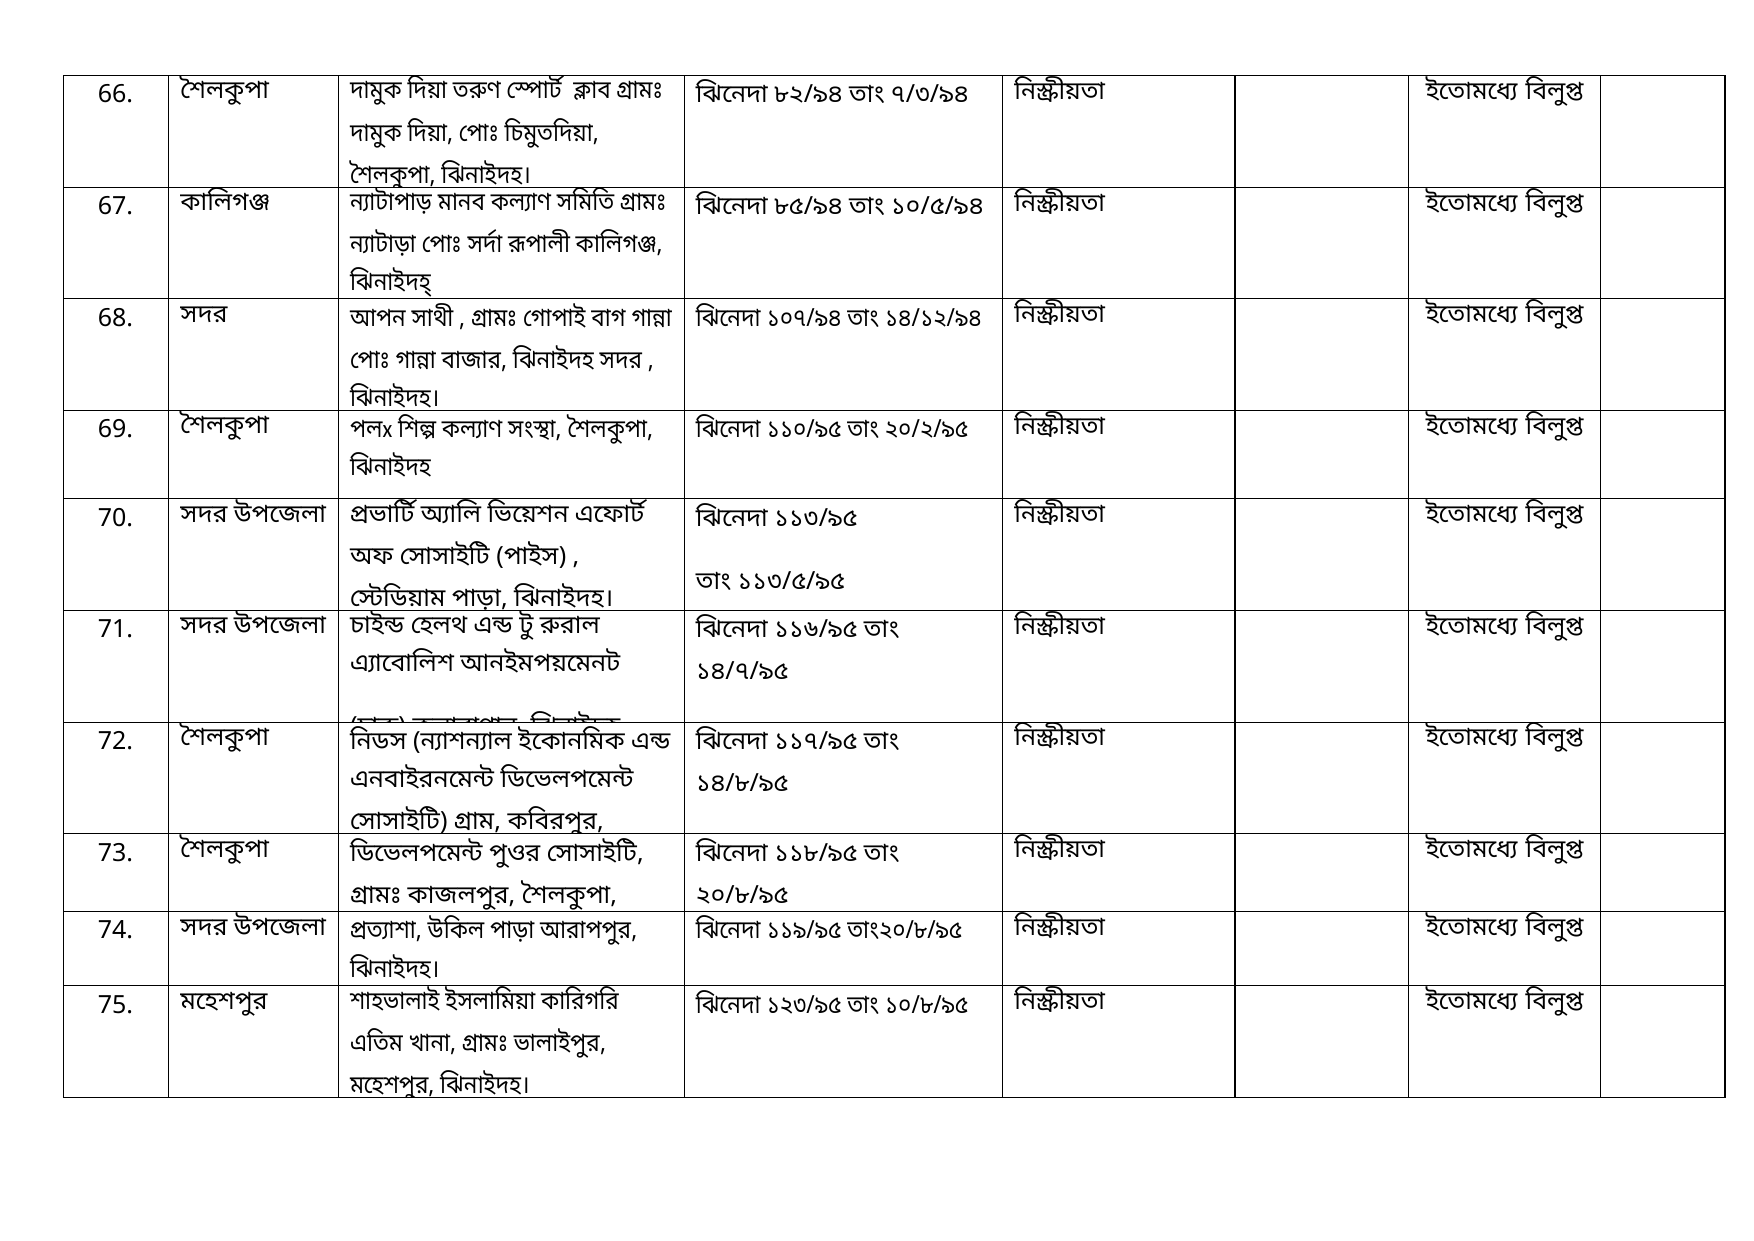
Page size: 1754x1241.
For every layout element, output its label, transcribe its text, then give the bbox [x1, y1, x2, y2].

table_cell শৈলকুপা [169, 411, 338, 498]
table_cell ইতোমধ্যে বিলুপ্ত [1409, 834, 1600, 911]
table_cell [64, 188, 168, 298]
table_cell শৈলকুপা [169, 723, 338, 833]
table_cell [1236, 76, 1408, 187]
table_cell নিস্ক্রীয়তা [1003, 986, 1234, 1097]
table_cell [64, 611, 168, 722]
table_cell ইতোমধ্যে বিলুপ্ত [1409, 611, 1600, 722]
table_cell কালিগঞ্জ [169, 188, 338, 298]
table_cell ঝিনেদা ১১০/৯৫ তাং ২০/২/৯৫ [685, 411, 1002, 498]
table_cell মহেশপুর [169, 986, 338, 1097]
table_cell [1236, 299, 1408, 410]
table_cell নিস্ক্রীয়তা [1003, 834, 1234, 911]
table_cell [64, 912, 168, 985]
table_cell নিস্ক্রীয়তা [1003, 499, 1234, 610]
table_cell [1601, 76, 1724, 187]
table_cell ইতোমধ্যে বিলুপ্ত [1409, 299, 1600, 410]
table_cell ইতোমধ্যে বিলুপ্ত [1409, 411, 1600, 498]
table_cell প্রত্যাশা, উকিল পাড়া আরাপপুর, ঝিনাইদহ। [339, 912, 684, 985]
table_cell সদর উপজেলা [169, 499, 338, 610]
table_cell নিস্ক্রীয়তা [1003, 611, 1234, 722]
table_cell [64, 834, 168, 911]
table_cell [1236, 723, 1408, 833]
table_cell [1601, 611, 1724, 722]
table_cell ঝিনেদা ১১৮/৯৫ তাং ২০/৮/৯৫ [685, 834, 1002, 911]
table_cell শাহভালাই ইসলামিয়া কারিগরি এতিম খানা, গ্রামঃ ভালাইপুর, মহেশপুর, ঝিনাইদহ। [339, 986, 684, 1097]
table_cell [64, 723, 168, 833]
table_cell [1236, 499, 1408, 610]
table_cell ডিভেলপমেন্ট পুওর সোসাইটি, গ্রামঃ কাজলপুর, শৈলকুপা, ঝিনাইদহ। [339, 834, 684, 911]
table_cell নিডস (ন্যাশন্যাল ইকোনমিক এন্ড এনবাইরনমেন্ট ডিভেলপমেন্ট সোসাইটি) গ্রাম, কবিরপুর, শৈলকুপা, ঝিনাইদহ। [339, 723, 684, 833]
table_cell [1601, 834, 1724, 911]
table_cell [64, 411, 168, 498]
table_cell চাইন্ড হেলথ এন্ড টু রুরাল এ্যাবোলিশ আনইমপয়মেনট (চারু),কলাবাগান, ঝিনাইদহ [339, 611, 684, 722]
table_cell ঝিনেদা ১২৩/৯৫ তাং ১০/৮/৯৫ [685, 986, 1002, 1097]
table_cell ঝিনেদা ১১৯/৯৫ তাং২০/৮/৯৫ [685, 912, 1002, 985]
table_cell নিস্ক্রীয়তা [1003, 912, 1234, 985]
table_cell সদর [169, 299, 338, 410]
table_cell [64, 299, 168, 410]
table_cell ঝিনেদা ১১৩/৯৫ তাং ১১৩/৫/৯৫ [685, 499, 1002, 610]
table_cell ঝিনেদা ১১৬/৯৫ তাং ১৪/৭/৯৫ [685, 611, 1002, 722]
table_cell নিস্ক্রীয়তা [1003, 299, 1234, 410]
table_cell পলx শিল্প কল্যাণ সংস্থা, শৈলকুপা, ঝিনাইদহ [339, 411, 684, 498]
table_cell [1601, 986, 1724, 1097]
table_cell সদর উপজেলা [169, 611, 338, 722]
table_cell [1236, 411, 1408, 498]
table_cell [1601, 912, 1724, 985]
table_cell [1236, 188, 1408, 298]
table_cell ইতোমধ্যে বিলুপ্ত [1409, 499, 1600, 610]
table_cell নিস্ক্রীয়তা [1003, 411, 1234, 498]
table_cell নিস্ক্রীয়তা [1003, 723, 1234, 833]
table_cell [1236, 912, 1408, 985]
table_cell [1601, 723, 1724, 833]
table_cell [1236, 834, 1408, 911]
table_cell [1601, 188, 1724, 298]
table_cell নিস্ক্রীয়তা [1003, 76, 1234, 187]
table_cell ইতোমধ্যে বিলুপ্ত [1409, 912, 1600, 985]
table_cell [1236, 986, 1408, 1097]
table_cell শৈলকুপা [169, 834, 338, 911]
table_cell [64, 986, 168, 1097]
table_cell ইতোমধ্যে বিলুপ্ত [1409, 723, 1600, 833]
table_cell আপন সাথী , গ্রামঃ গোপাই বাগ গান্না পোঃ গান্না বাজার, ঝিনাইদহ সদর , ঝিনাইদহ। [339, 299, 684, 410]
table_cell [1601, 299, 1724, 410]
table_cell সদর উপজেলা [169, 912, 338, 985]
table_cell ইতোমধ্যে বিলুপ্ত [1409, 986, 1600, 1097]
table_cell ঝিনেদা ১০৭/৯৪ তাং ১৪/১২/৯৪ [685, 299, 1002, 410]
table_cell ঝিনেদা ১১৭/৯৫ তাং ১৪/৮/৯৫ [685, 723, 1002, 833]
table_cell দামুক দিয়া তরুণ স্পোর্ট ক্লাব গ্রামঃ দামুক দিয়া, পোঃ চিমুতদিয়া, শৈলকুপা, ঝিনাইদহ। [339, 76, 684, 187]
table_cell [64, 499, 168, 610]
table_cell শৈলকুপা [169, 76, 338, 187]
table_cell প্রভার্টি অ্যালি ভিয়েশন এফোর্ট অফ সোসাইটি (পাইস) , স্টেডিয়াম পাড়া, ঝিনাইদহ। [339, 499, 684, 610]
table_cell নিস্ক্রীয়তা [1003, 188, 1234, 298]
table_cell [1601, 499, 1724, 610]
table_cell ন্যাটাপাড় মানব কল্যাণ সমিতি গ্রামঃ ন্যাটাড়া পোঃ সর্দা রূপালী কালিগঞ্জ, ঝিনাইদহ্ [339, 188, 684, 298]
table_cell ঝিনেদা ৮৫/৯৪ তাং ১০/৫/৯৪ [685, 188, 1002, 298]
table_cell ইতোমধ্যে বিলুপ্ত [1409, 76, 1600, 187]
table_cell [1601, 411, 1724, 498]
table_cell ঝিনেদা ৮২/৯৪ তাং ৭/৩/৯৪ [685, 76, 1002, 187]
table_cell [64, 76, 168, 187]
table_cell [1236, 611, 1408, 722]
table_cell ইতোমধ্যে বিলুপ্ত [1409, 188, 1600, 298]
